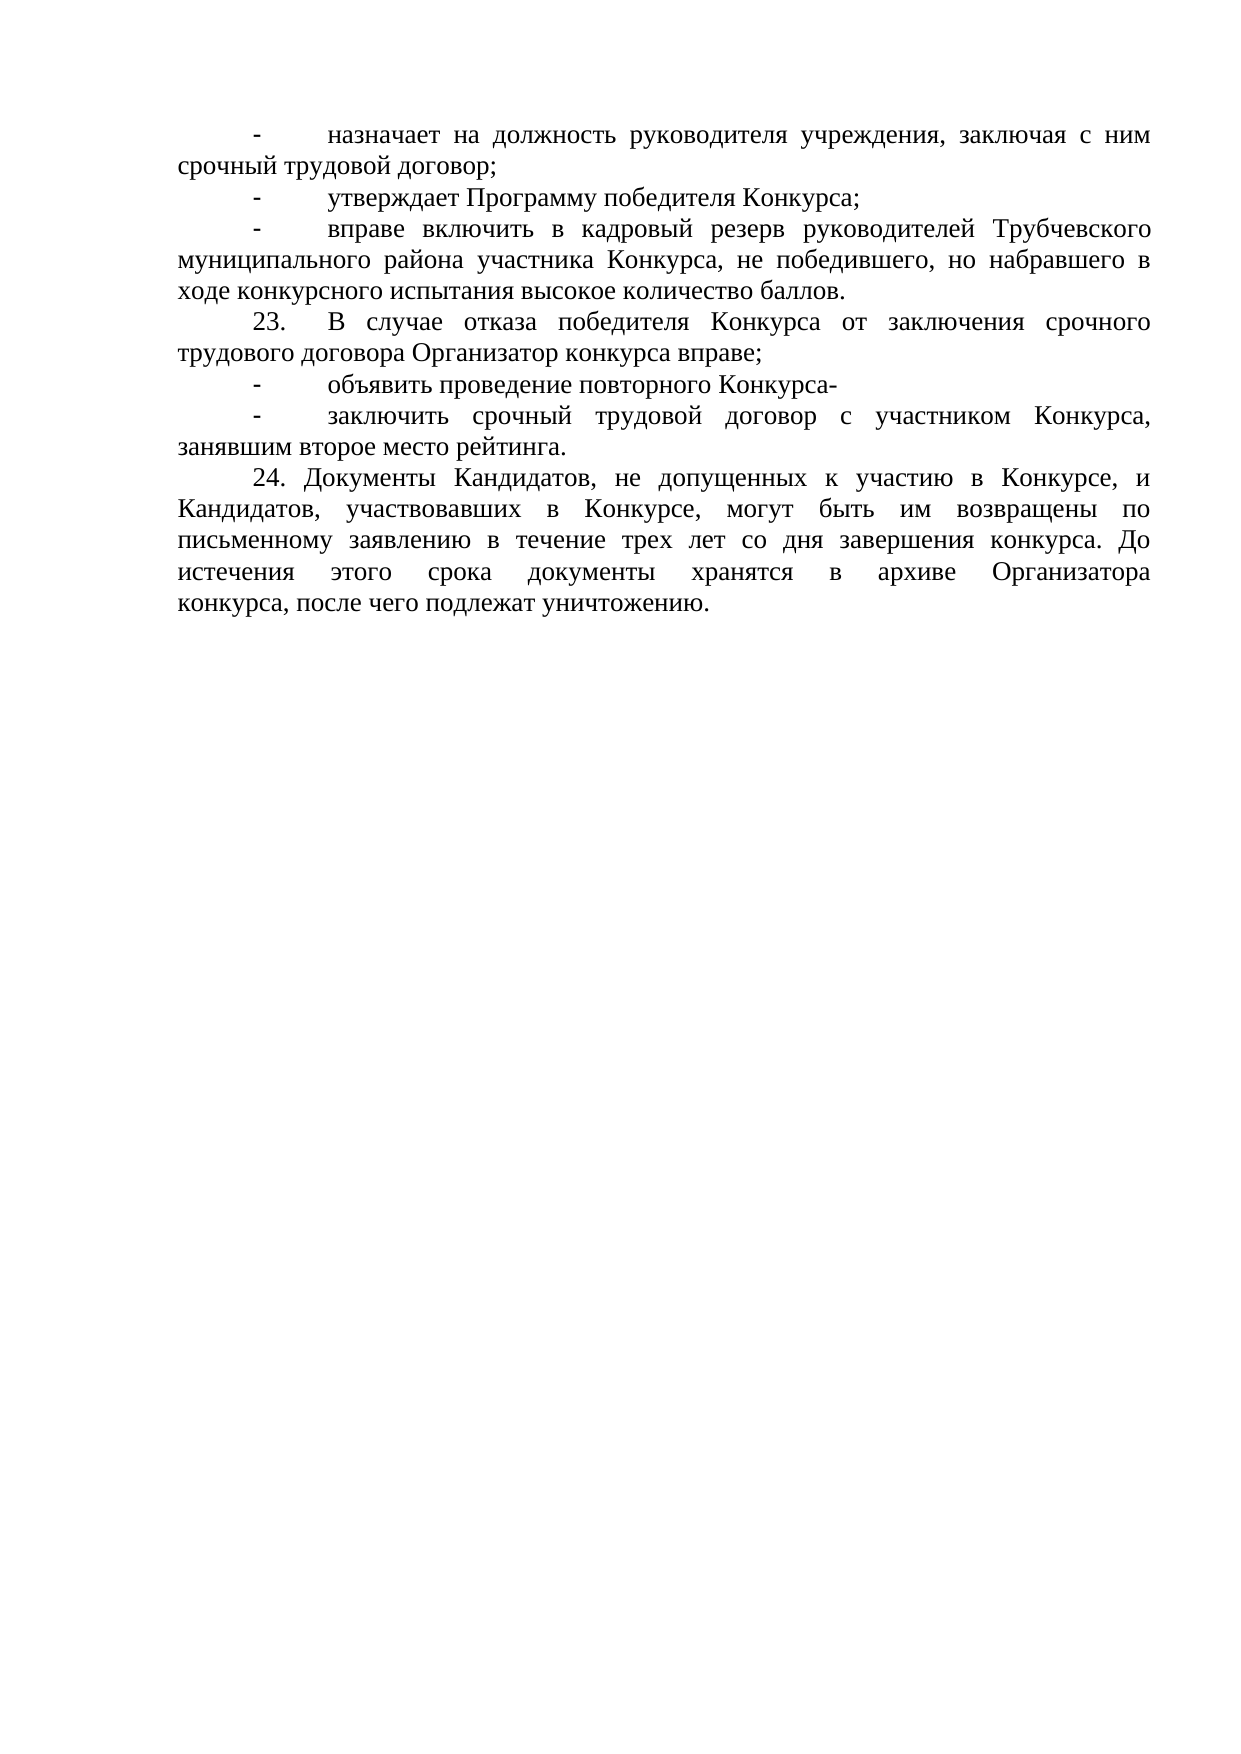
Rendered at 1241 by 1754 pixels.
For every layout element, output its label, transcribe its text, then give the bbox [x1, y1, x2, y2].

list назначает на должность руководителя учреждения, заключая с ним срочный трудовой договор; [177, 118, 1152, 181]
list заключить срочный трудовой договор с участником Конкурса, занявшим второе место рейтинга. [177, 399, 1152, 461]
list объявить проведение повторного Конкурса- [177, 368, 1152, 399]
text 23. В случае отказа победителя Конкурса от заключения срочного трудового договора Организатор конкурса вправе; [177, 305, 1152, 368]
list вправе включить в кадровый резерв руководителей Трубчевского муниципального района участника Конкурса, не победившего, но набравшего в ходе конкурсного испытания высокое количество баллов. [177, 212, 1152, 305]
list утверждает Программу победителя Конкурса; [177, 181, 1152, 212]
text 24. Документы Кандидатов, не допущенных к участию в Конкурсе, и Кандидатов, участвовавших в Конкурсе, могут быть им возвращены по письменному заявлению в течение трех лет со дня завершения конкурса. До истечения этого срока документы хранятся в архиве Организатора конкурса, после чего подлежат уничтожению. [177, 461, 1152, 617]
